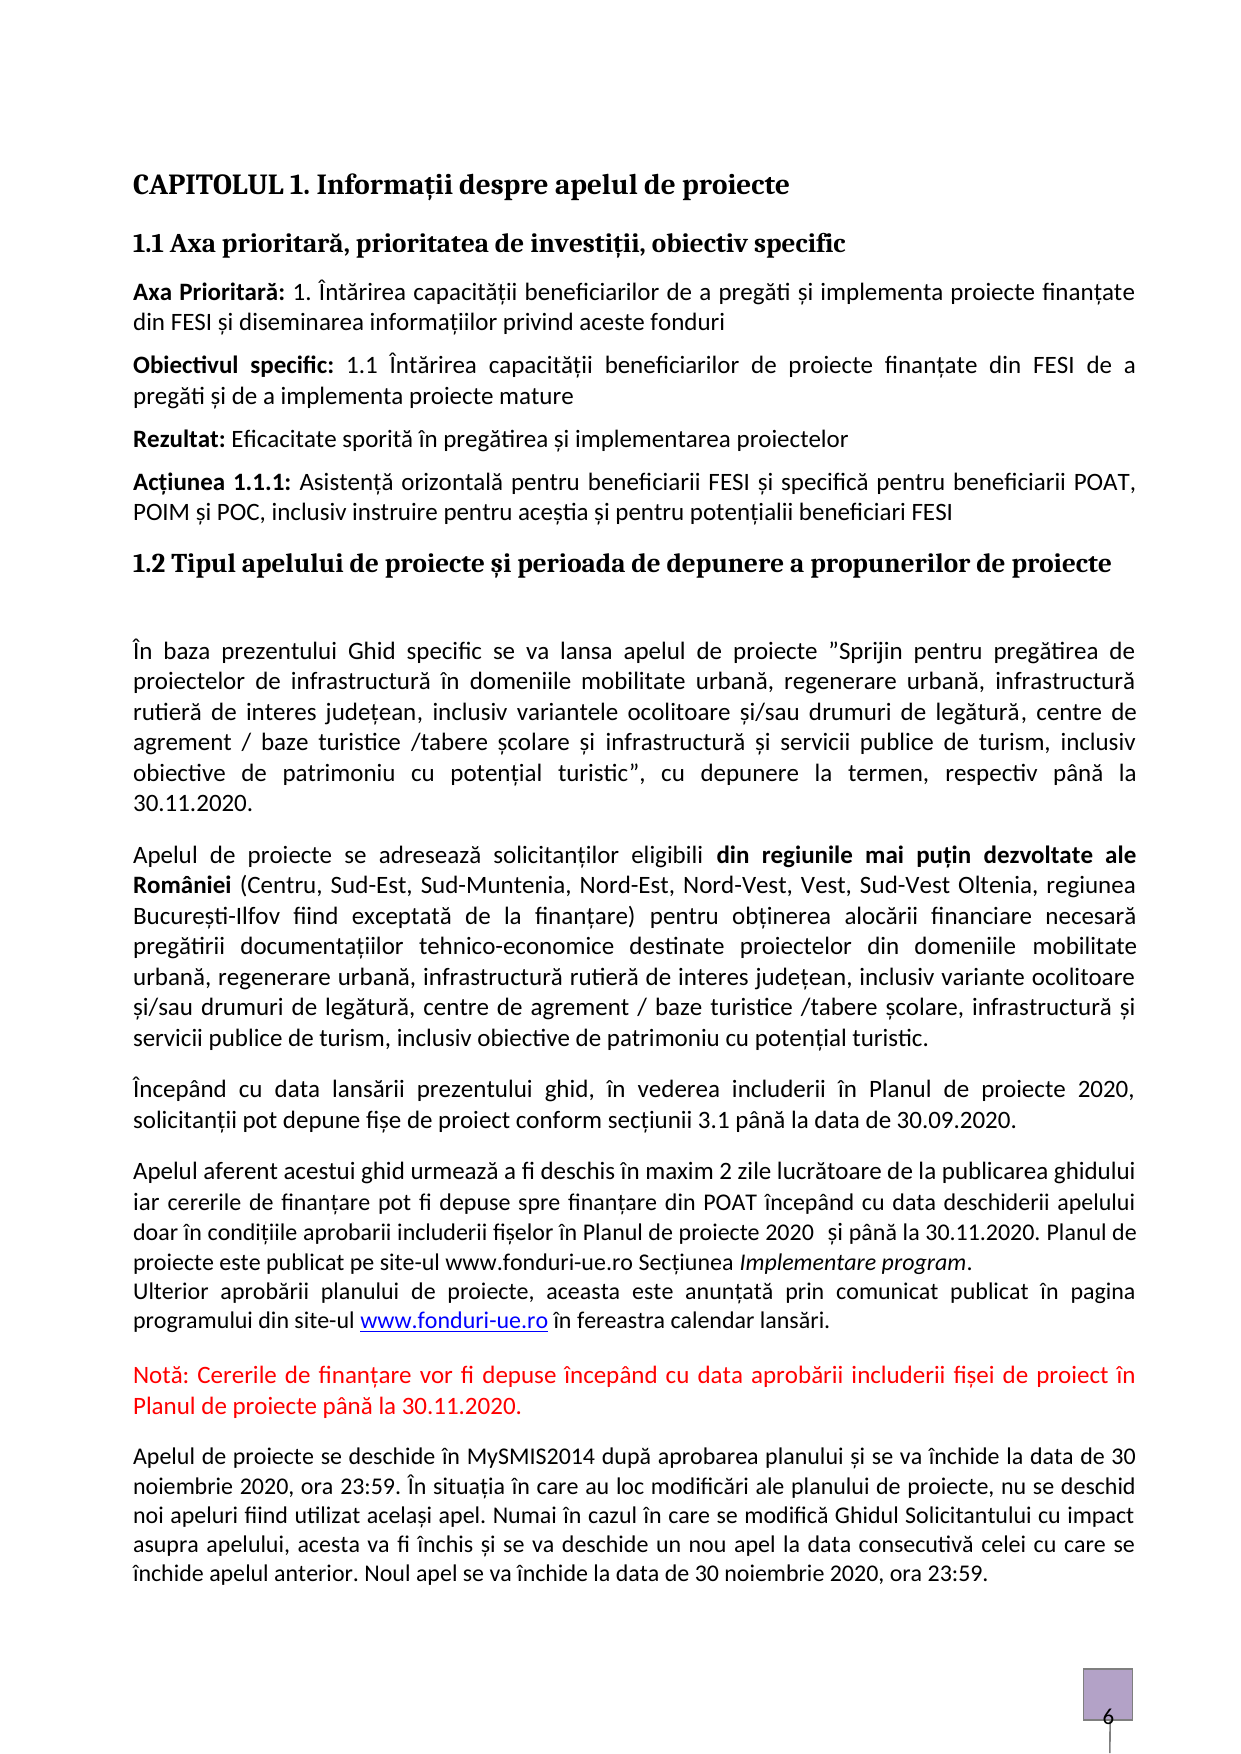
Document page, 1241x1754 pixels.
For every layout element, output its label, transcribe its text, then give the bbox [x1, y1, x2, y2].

text Începând cu data lansării prezentului ghid, în vederea includerii în Planul de proiecte 2020, solicitanții pot depune fișe de proiect conform secțiunii 3.1 până la data de 30.09.2020. [133, 1073, 1137, 1134]
text Obiectivul specific: 1.1 Întărirea capacității beneficiarilor de proiecte finanțate din FESI de a pregăti şi de a implementa proiecte mature [133, 349, 1137, 410]
text În baza prezentului Ghid specific se va lansa apelul de proiecte ”Sprijin pentru pregătirea de proiectelor de infrastructură în domeniile mobilitate urbană, regenerare urbană, infrastructură rutieră de interes județean, inclusiv variantele ocolitoare și/sau drumuri de legătură, centre de agrement / baze turistice /tabere școlare și infrastructură și servicii publice de turism, inclusiv obiective de patrimoniu cu potențial turistic”, cu depunere la termen, respectiv până la 30.11.2020. [133, 635, 1137, 818]
subtitle 1.2 Tipul apelului de proiecte și perioada de depunere a propunerilor de proiecte [133, 548, 1137, 579]
text Axa Prioritară: 1. Întărirea capacității beneficiarilor de a pregăti și implementa proiecte finanțate din FESI și diseminarea informațiilor privind aceste fonduri [133, 276, 1137, 337]
text Apelul de proiecte se adresează solicitanților eligibili din regiunile mai puțin dezvoltate ale României (Centru, Sud-Est, Sud-Muntenia, Nord-Est, Nord-Vest, Vest, Sud-Vest Oltenia, regiunea București-Ilfov fiind exceptată de la finanțare) pentru obținerea alocării financiare necesară pregătirii documentațiilor tehnico-economice destinate proiectelor din domeniile mobilitate urbană, regenerare urbană, infrastructură rutieră de interes județean, inclusiv variante ocolitoare și/sau drumuri de legătură, centre de agrement / baze turistice /tabere școlare, infrastructură și servicii publice de turism, inclusiv obiective de patrimoniu cu potențial turistic. [133, 839, 1137, 1052]
text Apelul de proiecte se deschide în MySMIS2014 după aprobarea planului și se va închide la data de 30 noiembrie 2020, ora 23:59. În situația în care au loc modificări ale planului de proiecte, nu se deschid noi apeluri fiind utilizat același apel. Numai în cazul în care se modifică Ghidul Solicitantului cu impact asupra apelului, acesta va fi închis și se va deschide un nou apel la data consecutivă celei cu care se închide apelul anterior. Noul apel se va închide la data de 30 noiembrie 2020, ora 23:59. [133, 1441, 1137, 1588]
subtitle CAPITOLUL 1. Informații despre apelul de proiecte [133, 168, 1137, 202]
text Acțiunea 1.1.1: Asistență orizontală pentru beneficiarii FESI și specifică pentru beneficiarii POAT, POIM și POC, inclusiv instruire pentru aceștia și pentru potențialii beneficiari FESI [133, 466, 1137, 527]
subtitle 1.1 Axa prioritară, prioritatea de investiții, obiectiv specific [133, 228, 1137, 259]
text Ulterior aprobării planului de proiecte, aceasta este anunțată prin comunicat publicat în pagina programului din site-ul www.fonduri-ue.ro în fereastra calendar lansări. [133, 1276, 1137, 1334]
text Notă: Cererile de finanțare vor fi depuse începând cu data aprobării includerii fișei de proiect în Planul de proiecte până la 30.11.2020. [133, 1359, 1137, 1421]
text Apelul aferent acestui ghid urmează a fi deschis în maxim 2 zile lucrătoare de la publicarea ghidului iar cererile de finanțare pot fi depuse spre finanțare din POAT începând cu data deschiderii apelului doar în condițiile aprobarii includerii fișelor în Planul de proiecte 2020 și până la 30.11.2020. Planul de proiecte este publicat pe site-ul www.fonduri-ue.ro Secțiunea Implementare program. [133, 1155, 1137, 1276]
text Rezultat: Eficacitate sporită în pregătirea și implementarea proiectelor [133, 423, 1137, 453]
